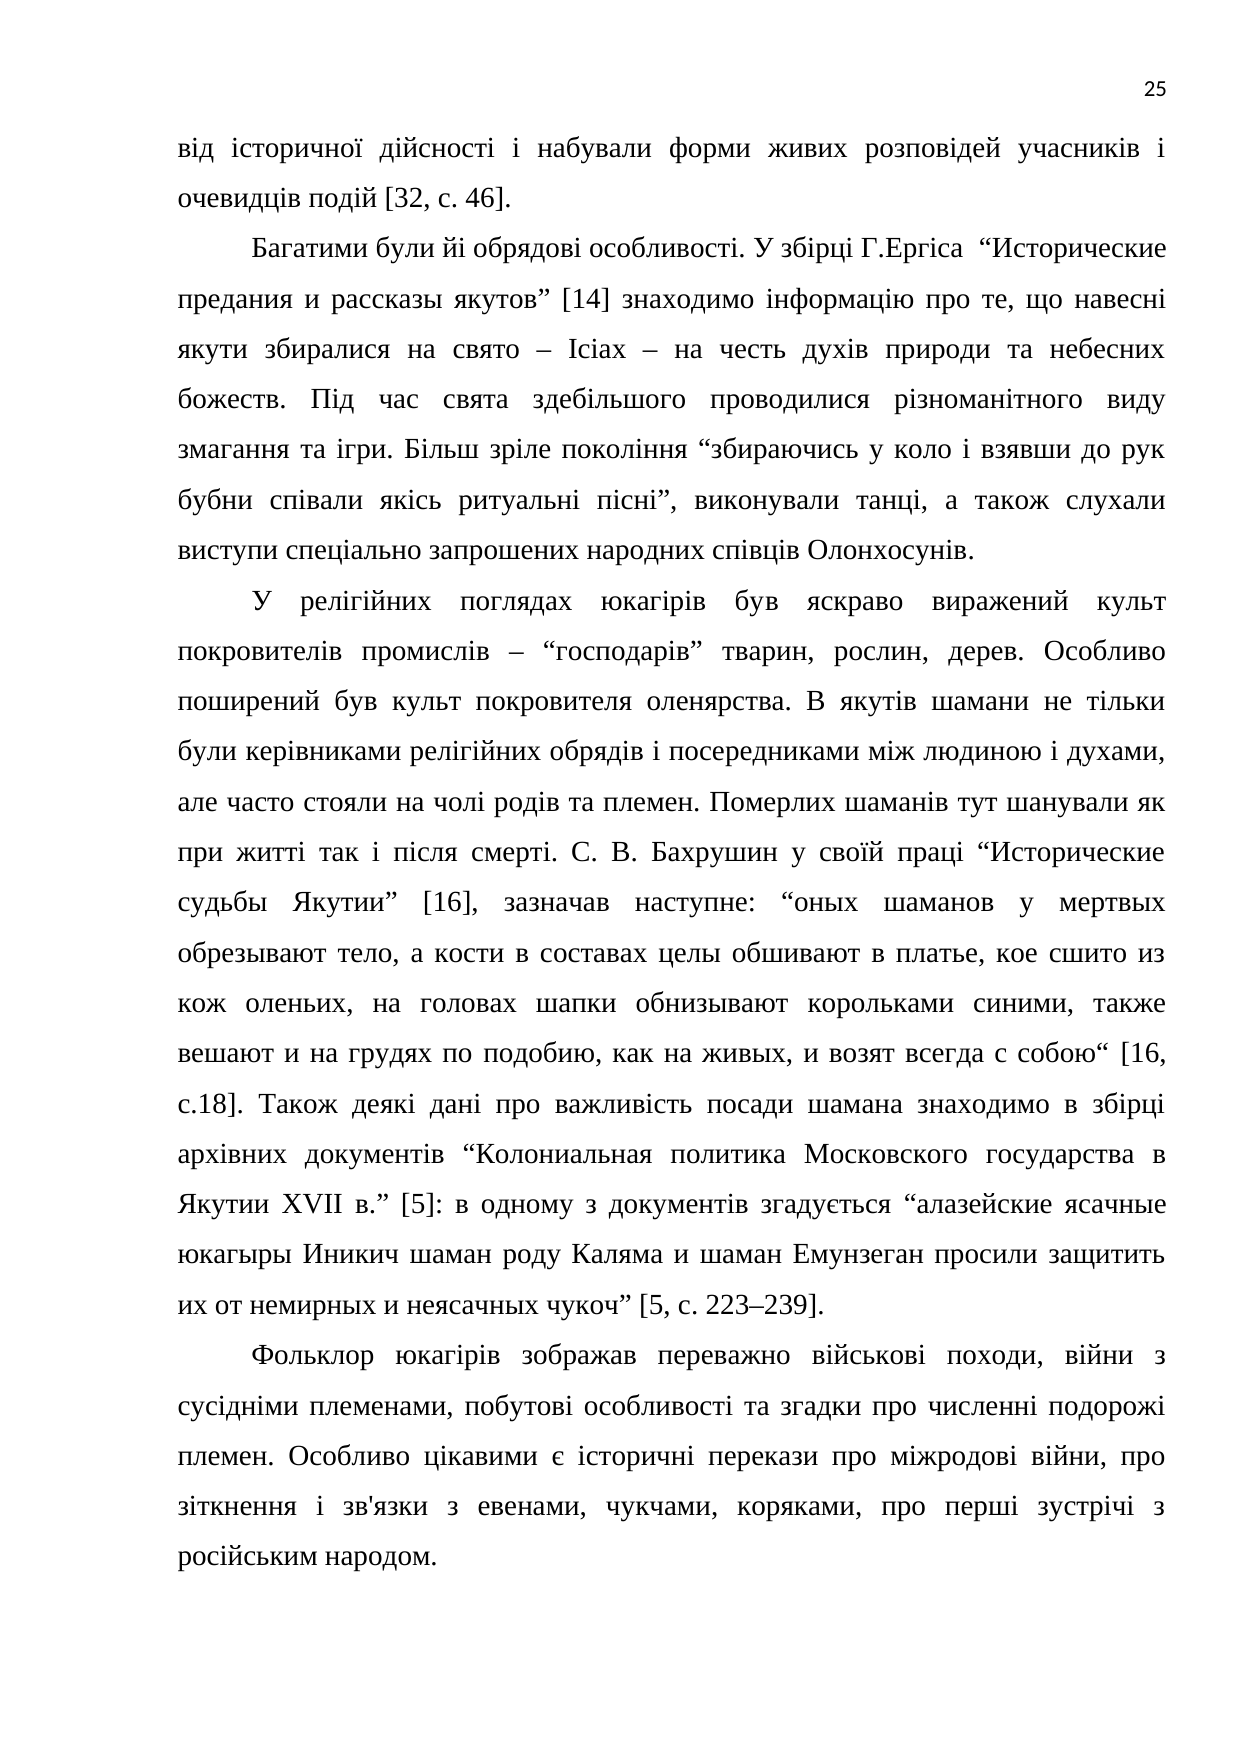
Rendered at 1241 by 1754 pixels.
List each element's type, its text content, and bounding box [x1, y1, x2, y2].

text Фольклор юкагірів зображав переважно військові походи, війни з сусідніми племенами, побутові особливості та згадки про численні подорожі племен. Особливо цікавими є історичні перекази про міжродові війни, про зіткнення і зв'язки з евенами, чукчами, коряками, про перші зустрічі з російським народом. [177, 1337, 1167, 1572]
text У релігійних поглядах юкагірів був яскраво виражений культ покровителів промислів – “господарів” тварин, рослин, дерев. Особливо поширений був культ покровителя оленярства. В якутів шамани не тільки були керівниками релігійних обрядів і посередниками між людиною і духами, але часто стояли на чолі родів та племен. Померлих шаманів тут шанували як при житті так і після смерті. С. В. Бахрушин у своїй праці “Исторические судьбы Якутии” [16], зазначав наступне: “оных шаманов у мертвых обрезывают тело, а кости в составах целы обшивают в платье, кое сшито из кож оленьих, на головах шапки обнизывают корольками синими, также вешают и на грудях по подобию, как на живых, и возят всегда с собою“ [16, с.18]. Також деякі дані про важливість посади шамана знаходимо в збірці архівних документів “Колониальная политика Московского государства в Якутии XVII в.” [5]: в одному з документів згадується “алазейские ясачные юкагыры Иникич шаман роду Каляма и шаман Емунзеган просили защитить их от немирных и неясачных чукоч” [5, с. 223–239]. [177, 583, 1167, 1321]
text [177, 130, 1167, 214]
text Багатими були йі обрядові особливості. У збірці Г.Ергіса “Исторические предания и рассказы якутов” [14] знаходимо інформацію про те, що навесні якути збиралися на свято – Ісіах – на честь духів природи та небесних божеств. Під час свята здебільшого проводилися різноманітного виду змагання та ігри. Більш зріле покоління “збираючись у коло і взявши до рук бубни співали якісь ритуальні пісні”, виконували танці, а також слухали виступи спеціально запрошених народних співців Олонхосунів. [177, 230, 1167, 566]
